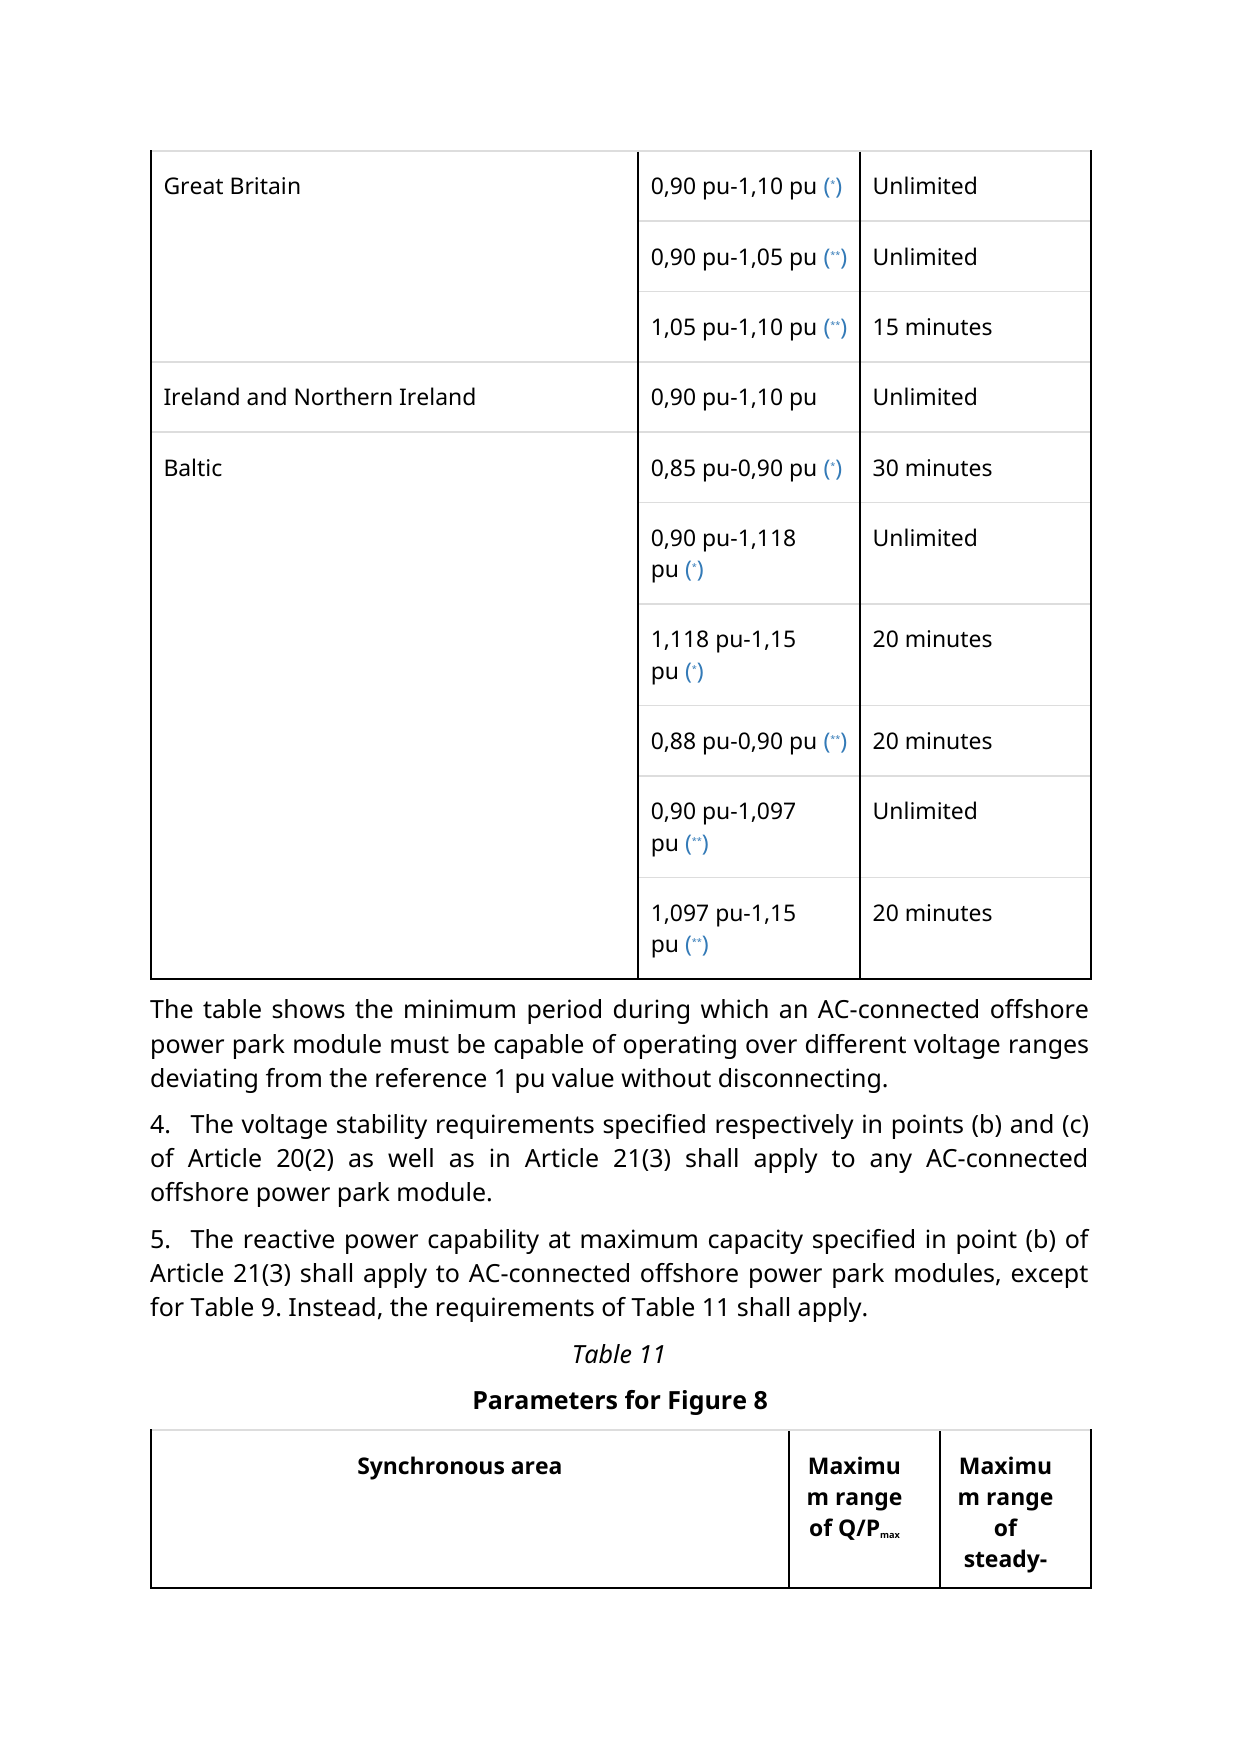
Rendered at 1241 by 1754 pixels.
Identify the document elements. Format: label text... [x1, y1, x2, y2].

table_cell 0,88 pu-0,90 pu (**) [639, 706, 859, 775]
table_cell Baltic [152, 433, 637, 978]
text 5. The reactive power capability at maximum capacity specified in point (b) of Article 21(3) shall apply to AC-connected offshore power park modules, except for Table 9. Instead, the requirements of Table 11 shall apply. [150, 1222, 1090, 1324]
table_cell 1,097 pu-1,15 pu (**) [639, 878, 859, 978]
table_cell Ireland and Northern Ireland [152, 363, 637, 431]
table_cell Unlimited [861, 503, 1090, 603]
table_cell 0,90 pu-1,118 pu (*) [639, 503, 859, 603]
table_cell 20 minutes [861, 706, 1090, 775]
table_cell Unlimited [861, 152, 1090, 220]
table_cell 30 minutes [861, 433, 1090, 502]
text 4. The voltage stability requirements specified respectively in points (b) and (c) of Article 20(2) as well as in Article 21(3) shall apply to any AC-connected offshore power park module. [150, 1107, 1090, 1209]
table_cell 15 minutes [861, 292, 1090, 361]
text The table shows the minimum period during which an AC-connected offshore power park module must be capable of operating over different voltage ranges deviating from the reference 1 pu value without disconnecting. [150, 992, 1090, 1094]
table_cell 0,90 pu-1,05 pu (**) [639, 222, 859, 291]
table_cell Unlimited [861, 363, 1090, 431]
table_cell Unlimited [861, 222, 1090, 291]
table_cell 0,90 pu-1,10 pu [639, 363, 859, 431]
table_cell 0,90 pu-1,097 pu (**) [639, 777, 859, 877]
table_header Synchronous area [152, 1431, 788, 1587]
table_cell 0,90 pu-1,10 pu (*) [639, 152, 859, 220]
table_cell 0,85 pu-0,90 pu (*) [639, 433, 859, 502]
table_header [790, 1431, 939, 1587]
table_cell 1,118 pu-1,15 pu (*) [639, 605, 859, 705]
table_cell Unlimited [861, 777, 1090, 877]
table_cell Great Britain [152, 152, 637, 361]
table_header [941, 1431, 1090, 1587]
text Parameters for Figure 8 [150, 1383, 1090, 1417]
table_cell 20 minutes [861, 878, 1090, 978]
text Table 11 [150, 1336, 1090, 1370]
table_cell 1,05 pu-1,10 pu (**) [639, 292, 859, 361]
table_cell 20 minutes [861, 605, 1090, 705]
